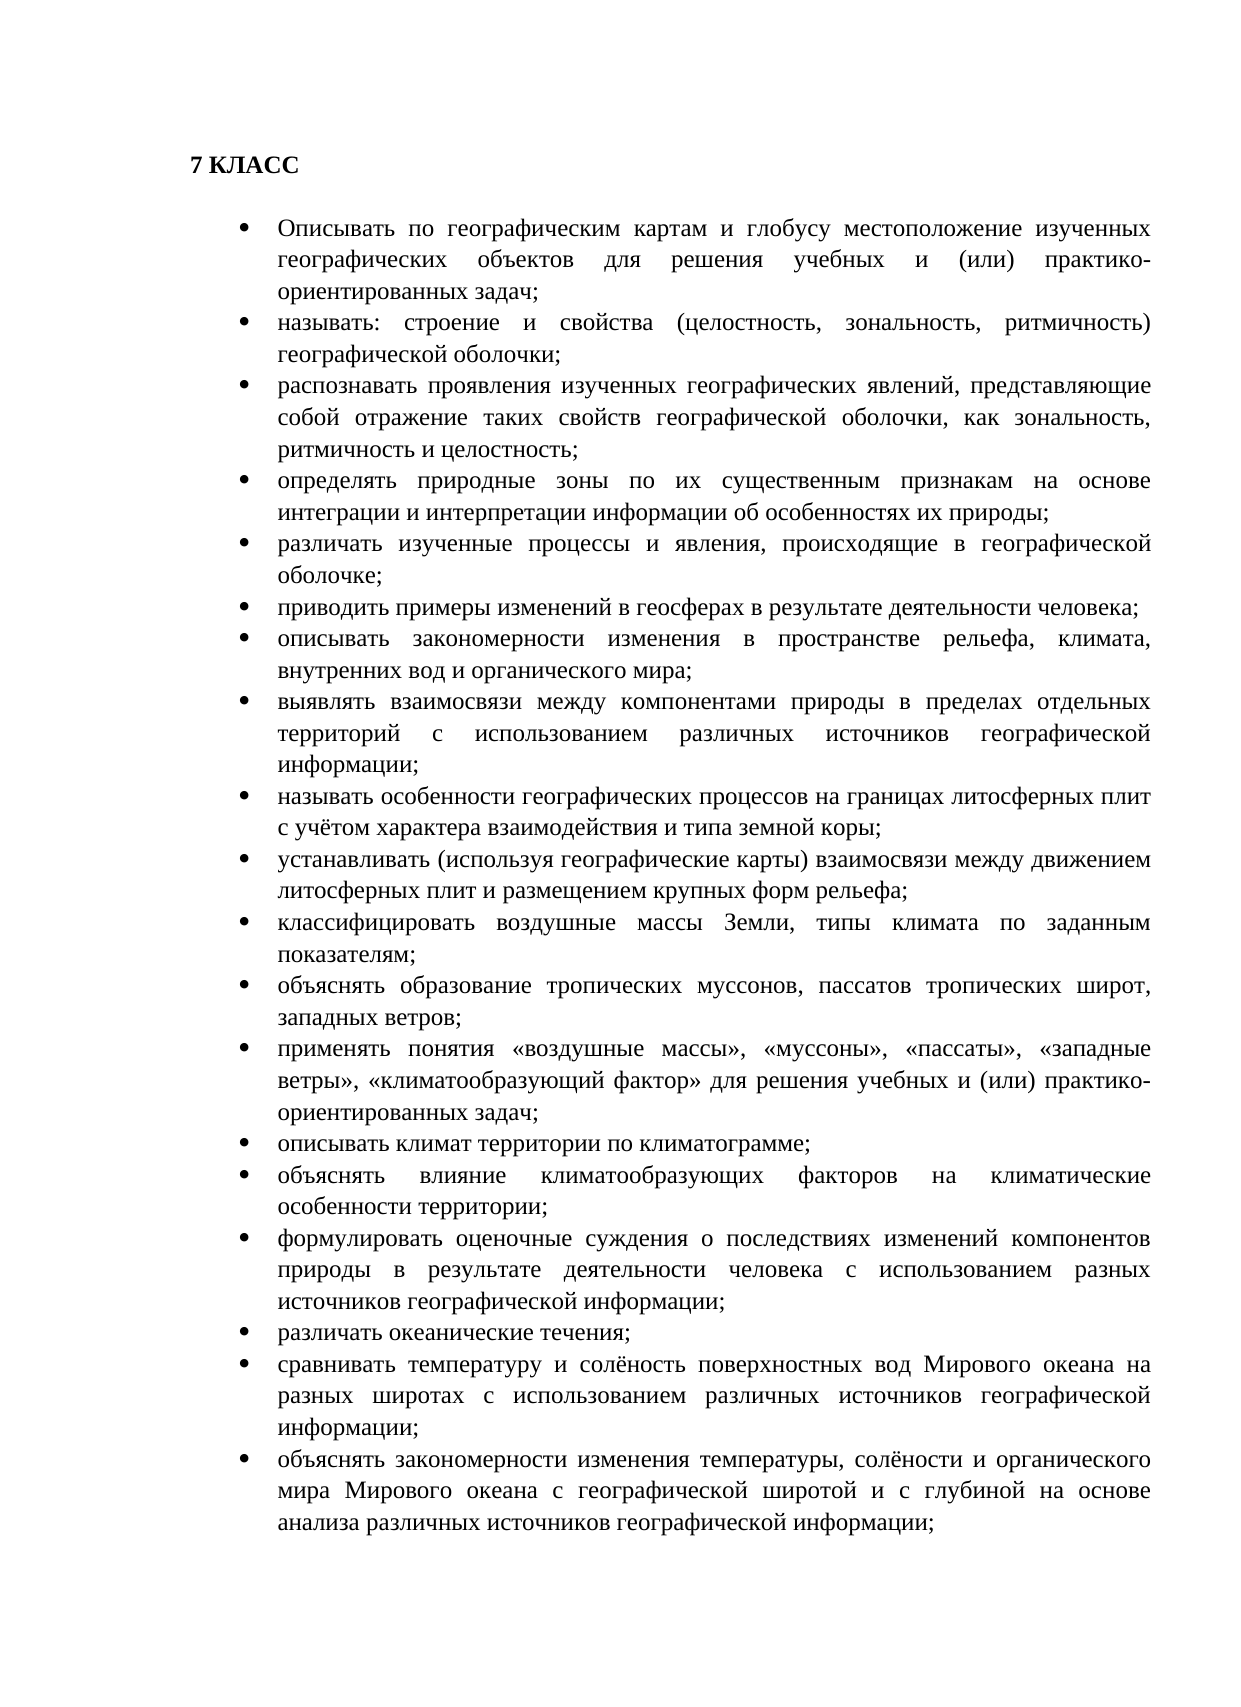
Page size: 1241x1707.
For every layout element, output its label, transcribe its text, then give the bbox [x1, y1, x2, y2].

list распознавать проявления изученных географических явлений, представляющие собой отражение таких свойств географической оболочки, как зональность, ритмичность и целостность; [240, 371, 1152, 462]
list различать океанические течения; [240, 1317, 1152, 1346]
list описывать климат территории по климатограмме; [240, 1128, 1152, 1157]
list устанавливать (используя географические карты) взаимосвязи между движением литосферных плит и размещением крупных форм рельефа; [240, 844, 1152, 904]
list называть: строение и свойства (целостность, зональность, ритмичность) географической оболочки; [240, 307, 1152, 368]
list называть особенности географических процессов на границах литосферных плит с учётом характера взаимодействия и типа земной коры; [240, 781, 1152, 841]
list описывать закономерности изменения в пространстве рельефа, климата, внутренних вод и органического мира; [240, 623, 1152, 683]
list применять понятия «воздушные массы», «муссоны», «пассаты», «западные ветры», «климатообразующий фактор» для решения учебных и (или) практико-ориентированных задач; [240, 1033, 1152, 1125]
text 7 КЛАСС [190, 150, 1152, 178]
list объяснять образование тропических муссонов, пассатов тропических широт, западных ветров; [240, 970, 1152, 1031]
list формулировать оценочные суждения о последствиях изменений компонентов природы в результате деятельности человека с использованием разных источников географической информации; [240, 1223, 1152, 1315]
list приводить примеры изменений в геосферах в результате деятельности человека; [240, 592, 1152, 620]
list объяснять закономерности изменения температуры, солёности и органического мира Мирового океана с географической широтой и с глубиной на основе анализа различных источников географической информации; [240, 1444, 1152, 1536]
list классифицировать воздушные массы Земли, типы климата по заданным показателям; [240, 907, 1152, 967]
list Описывать по географическим картам и глобусу местоположение изученных географических объектов для решения учебных и (или) практико-ориентированных задач; [240, 213, 1152, 305]
list определять природные зоны по их существенным признакам на основе интеграции и интерпретации информации об особенностях их природы; [240, 465, 1152, 526]
list сравнивать температуру и солёность поверхностных вод Мирового океана на разных широтах с использованием различных источников географической информации; [240, 1349, 1152, 1441]
list различать изученные процессы и явления, происходящие в географической оболочке; [240, 528, 1152, 589]
list выявлять взаимосвязи между компонентами природы в пределах отдельных территорий с использованием различных источников географической информации; [240, 686, 1152, 778]
list объяснять влияние климатообразующих факторов на климатические особенности территории; [240, 1160, 1152, 1220]
